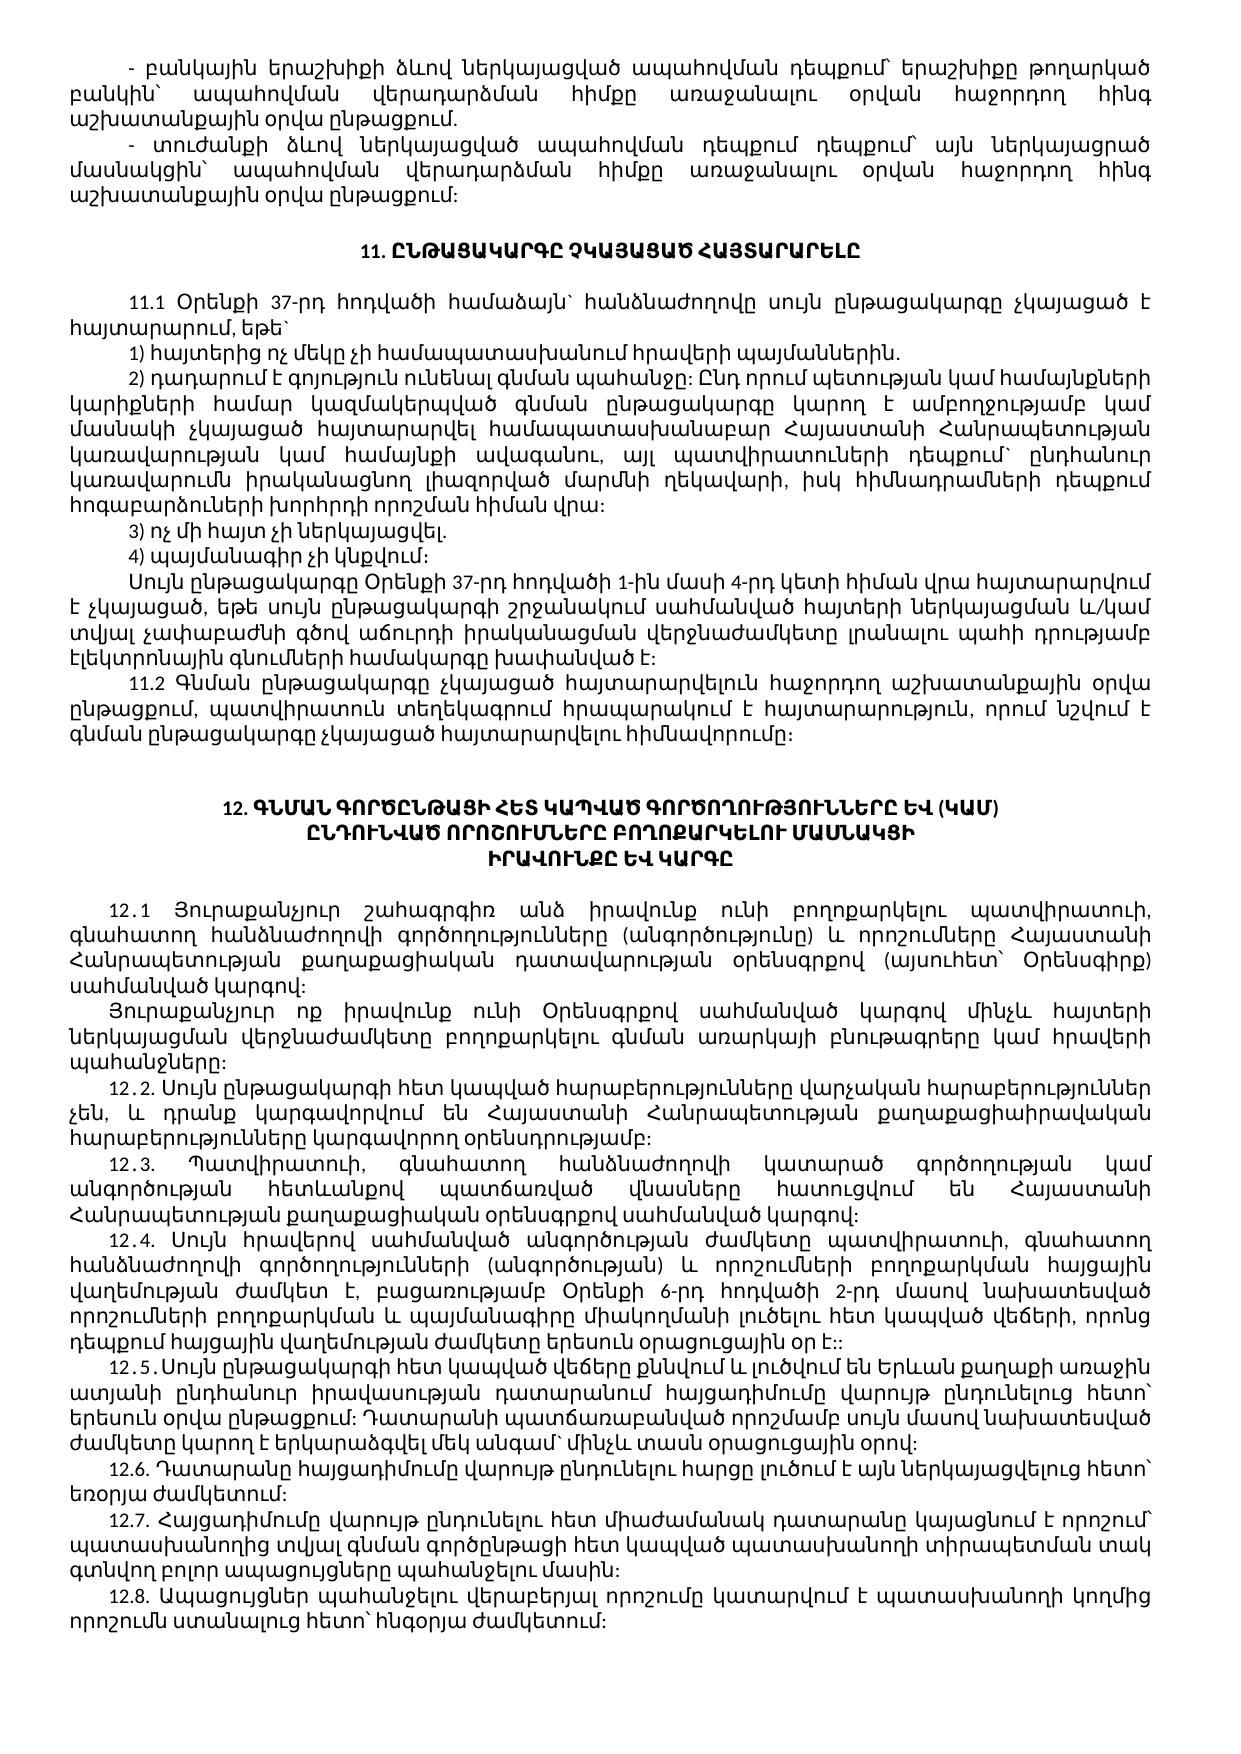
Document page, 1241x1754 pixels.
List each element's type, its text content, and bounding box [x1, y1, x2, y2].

text 12.6. Դատարանը հայցադիմումը վարույթ ընդունելու հարցը լուծում է այն ներկայացվելուց հետո՝ եռօրյա ժամկետում: [69, 1456, 1152, 1507]
text 12.8. Ապացույցներ պահանջելու վերաբերյալ որոշումը կատարվում է պատասխանողի կողմից որոշումն ստանալուց հետո՝ հնգօրյա ժամկետում: [69, 1583, 1152, 1634]
text 12. ԳՆՄԱՆ ԳՈՐԾԸՆԹԱՑԻ ՀԵՏ ԿԱՊՎԱԾ ԳՈՐԾՈՂՈՒԹՅՈՒՆՆԵՐԸ ԵՎ (ԿԱՄ) [69, 795, 1152, 821]
text Սույն ընթացակարգը Օրենքի 37-րդ հոդվածի 1-ին մասի 4-րդ կետի հիման վրա հայտարարվում է չկայացած, եթե սույն ընթացակարգի շրջանակում սահմանված հայտերի ներկայացման և/կամ տվյալ չափաբաժնի գծով աճուրդի իրականացման վերջնաժամկետը լրանալու պահի դրությամբ էլեկտրոնային գնումների համակարգը խափանված է: [69, 569, 1152, 671]
text Յուրաքանչյուր ոք իրավունք ունի Օրենսգրքով սահմանված կարգով մինչև հայտերի ներկայացման վերջնաժամկետը բողոքարկելու գնման առարկայի բնութագրերը կամ հրավերի պահանջները: [69, 998, 1152, 1075]
text 1) հայտերից ոչ մեկը չի համապատասխանում հրավերի պայմաններին. [69, 340, 1152, 366]
text 3) ոչ մի հայտ չի ներկայացվել. [69, 518, 1152, 543]
text 11.2 Գնման ընթացակարգը չկայացած հայտարարվելուն հաջորդող աշխատանքային օրվա ընթացքում, պատվիրատուն տեղեկագրում հրապարակում է հայտարարություն, որում նշվում է գնման ընթացակարգը չկայացած հայտարարվելու հիմնավորումը։ [69, 671, 1152, 747]
text 12․2. Սույն ընթացակարգի հետ կապված հարաբերությունները վարչական հարաբերություններ չեն, և դրանք կարգավորվում են Հայաստանի Հանրապետության քաղաքացիաիրավական հարաբերությունները կարգավորող օրենսդրությամբ: [69, 1075, 1152, 1151]
text 4) պայմանագիր չի կնքվում։ [69, 543, 1152, 569]
text - տուժանքի ձևով ներկայացված ապահովման դեպքում դեպքում՝ այն ներկայացրած մասնակցին՝ ապահովման վերադարձման հիմքը առաջանալու օրվան հաջորդող հինգ աշխատանքային օրվա ընթացքում: [69, 132, 1152, 208]
text 12․5․Սույն ընթացակարգի հետ կապված վեճերը քննվում և լուծվում են Երևան քաղաքի առաջին ատյանի ընդհանուր իրավասության դատարանում հայցադիմումը վարույթ ընդունելուց հետո՝ երեսուն օրվա ընթացքում: Դատարանի պատճառաբանված որոշմամբ սույն մասով նախատեսված ժամկետը կարող է երկարաձգվել մեկ անգամ` մինչև տասն օրացուցային օրով: [69, 1354, 1152, 1456]
text 11. ԸՆԹԱՑԱԿԱՐԳԸ ՉԿԱՅԱՑԱԾ ՀԱՅՏԱՐԱՐԵԼԸ [69, 238, 1152, 264]
text 11.1 Օրենքի 37-րդ հոդվածի համաձայն` հանձնաժողովը սույն ընթացակարգը չկայացած է հայտարարում, եթե` [69, 289, 1152, 340]
text 12.7. Հայցադիմումը վարույթ ընդունելու հետ միաժամանակ դատարանը կայացնում է որոշում՝ պատասխանողից տվյալ գնման գործընթացի հետ կապված պատասխանողի տիրապետման տակ գտնվող բոլոր ապացույցները պահանջելու մասին: [69, 1507, 1152, 1583]
text ԻՐԱՎՈՒՆՔԸ ԵՎ ԿԱՐԳԸ [69, 846, 1152, 871]
text ԸՆԴՈՒՆՎԱԾ ՈՐՈՇՈՒՄՆԵՐԸ ԲՈՂՈՔԱՐԿԵԼՈՒ ՄԱՍՆԱԿՑԻ [69, 821, 1152, 846]
text 12․4. Սույն հրավերով սահմանված անգործության ժամկետը պատվիրատուի, գնահատող հանձնաժողովի գործողությունների (անգործության) և որոշումների բողոքարկման հայցային վաղեմության ժամկետ է, բացառությամբ Օրենքի 6-րդ հոդվածի 2-րդ մասով նախատեսված որոշումների բողոքարկման և պայմանագիրը միակողմանի լուծելու հետ կապված վեճերի, որոնց դեպքում հայցային վաղեմության ժամկետը երեսուն օրացուցային օր է:: [69, 1227, 1152, 1354]
text - բանկային երաշխիքի ձևով ներկայացված ապահովման դեպքում՝ երաշխիքը թողարկած բանկին՝ ապահովման վերադարձման հիմքը առաջանալու օրվան հաջորդող հինգ աշխատանքային օրվա ընթացքում. [69, 56, 1152, 132]
text 2) դադարում է գոյություն ունենալ գնման պահանջը: Ընդ որում պետության կամ համայնքների կարիքների համար կազմակերպված գնման ընթացակարգը կարող է ամբողջությամբ կամ մասնակի չկայացած հայտարարվել համապատասխանաբար Հայաստանի Հանրապետության կառավարության կամ համայնքի ավագանու, այլ պատվիրատուների դեպքում` ընդհանուր կառավարումն իրականացնող լիազորված մարմնի ղեկավարի, իսկ հիմնադրամների դեպքում հոգաբարձուների խորհրդի որոշման հիման վրա: [69, 366, 1152, 518]
text 12․1 Յուրաքանչյուր շահագրգիռ անձ իրավունք ունի բողոքարկելու պատվիրատուի, գնահատող հանձնաժողովի գործողությունները (անգործությունը) և որոշումները Հայաստանի Հանրապետության քաղաքացիական դատավարության օրենսգրքով (այսուհետ՝ Օրենսգիրք) սահմանված կարգով: [69, 897, 1152, 998]
text 12․3. Պատվիրատուի, գնահատող հանձնաժողովի կատարած գործողության կամ անգործության հետևանքով պատճառված վնասները հատուցվում են Հայաստանի Հանրապետության քաղաքացիական օրենսգրքով սահմանված կարգով: [69, 1151, 1152, 1227]
